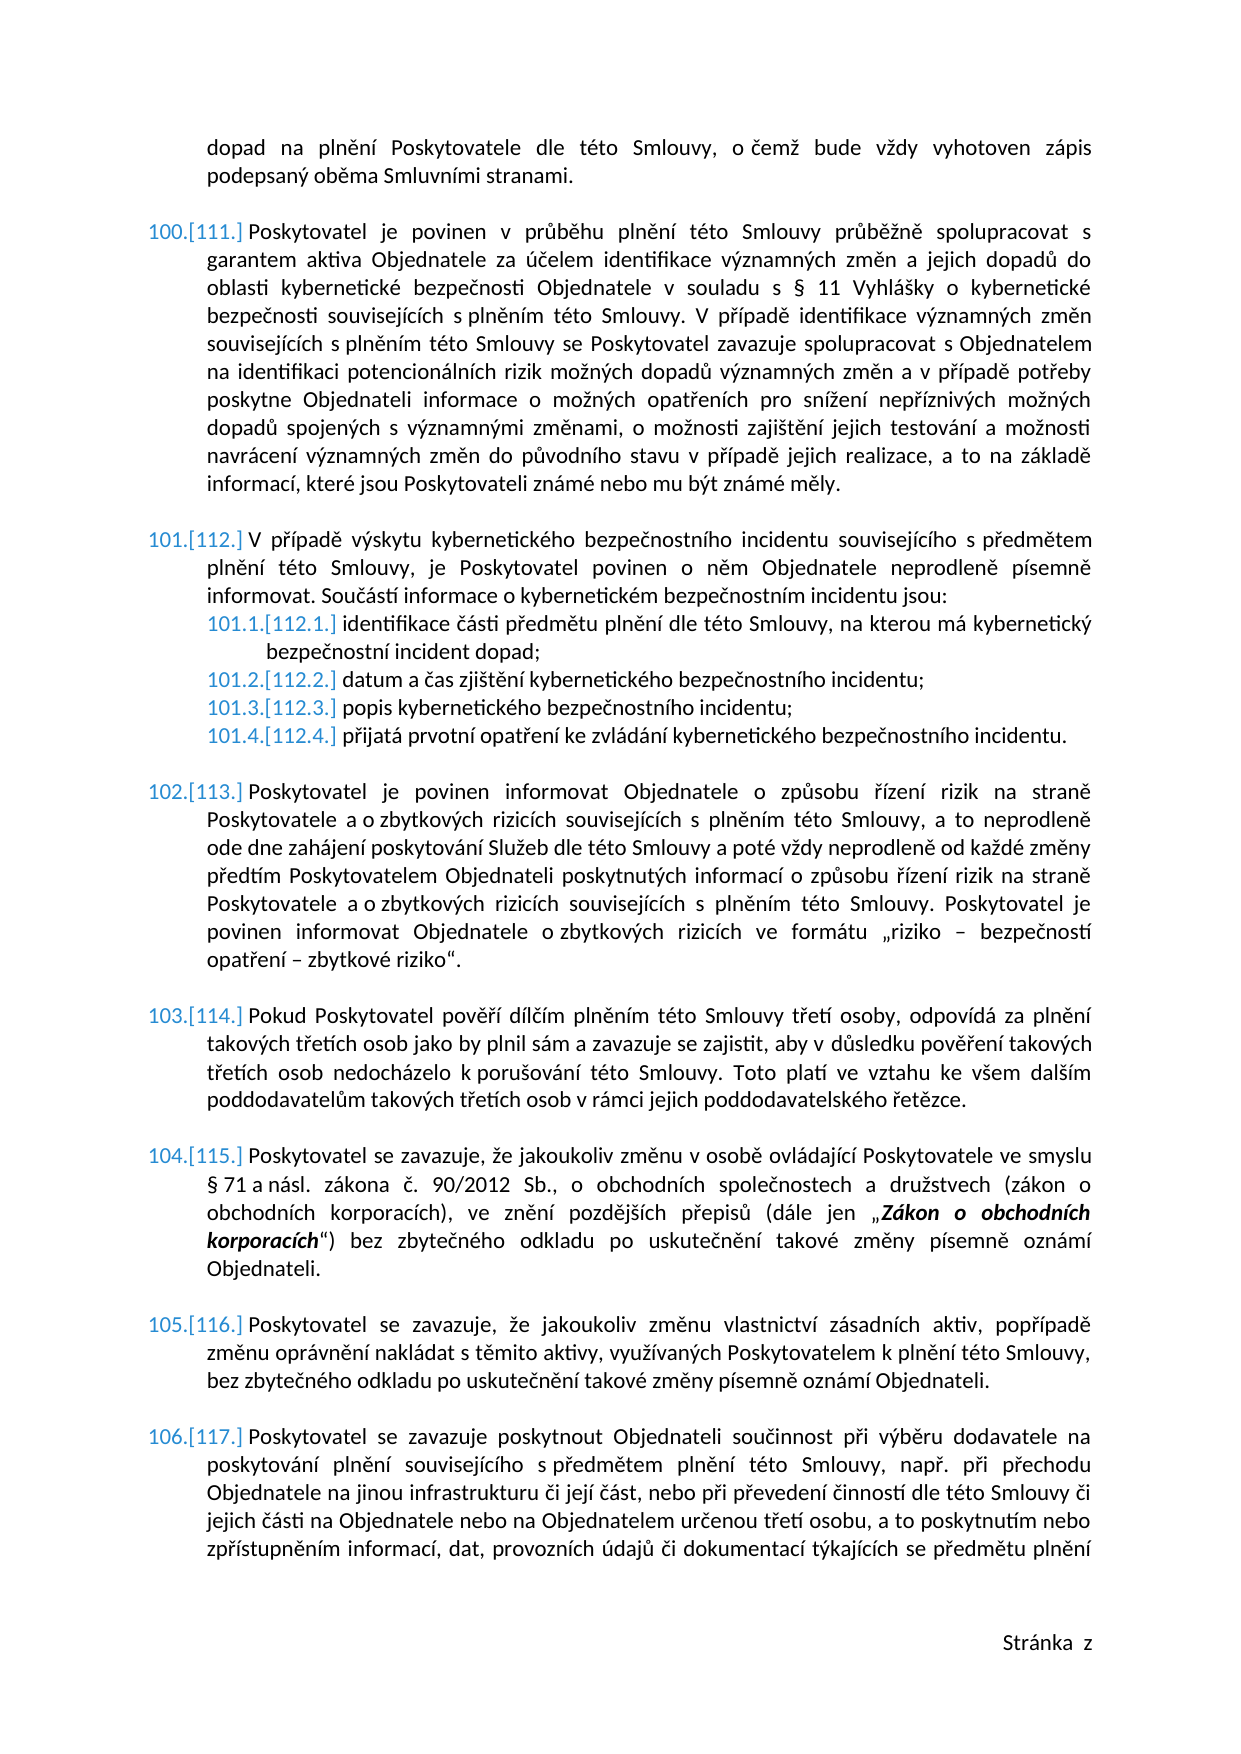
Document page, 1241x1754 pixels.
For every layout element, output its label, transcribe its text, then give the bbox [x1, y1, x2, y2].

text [148, 1422, 1093, 1562]
text Poskytovatel se zavazuje, že jakoukoliv změnu v osobě ovládající Poskytovatele ve smyslu § 71 a násl. zákona č. 90/2012 Sb., o obchodních společnostech a družstvech (zákon o obchodních korporacích), ve znění pozdějších přepisů (dále jen „Zákon o obchodních korporacích“) bez zbytečného odkladu po uskutečnění takové změny písemně oznámí Objednateli. [148, 1142, 1093, 1282]
text V případě výskytu kybernetického bezpečnostního incidentu souvisejícího s předmětem plnění této Smlouvy, je Poskytovatel povinen o něm Objednatele neprodleně písemně informovat. Součástí informace o kybernetickém bezpečnostním incidentu jsou: [148, 525, 1093, 609]
list identifikace části předmětu plnění dle této Smlouvy, na kterou má kybernetický bezpečnostní incident dopad; [207, 609, 1093, 665]
list přijatá prvotní opatření ke zvládání kybernetického bezpečnostního incidentu. [207, 721, 1093, 749]
text Poskytovatel je povinen v průběhu plnění této Smlouvy průběžně spolupracovat s garantem aktiva Objednatele za účelem identifikace významných změn a jejich dopadů do oblasti kybernetické bezpečnosti Objednatele v souladu s § 11 Vyhlášky o kybernetické bezpečnosti souvisejících s plněním této Smlouvy. V případě identifikace významných změn souvisejících s plněním této Smlouvy se Poskytovatel zavazuje spolupracovat s Objednatelem na identifikaci potencionálních rizik možných dopadů významných změn a v případě potřeby poskytne Objednateli informace o možných opatřeních pro snížení nepříznivých možných dopadů spojených s významnými změnami, o možnosti zajištění jejich testování a možnosti navrácení významných změn do původního stavu v případě jejich realizace, a to na základě informací, které jsou Poskytovateli známé nebo mu být známé měly. [148, 217, 1093, 497]
text Poskytovatel je povinen informovat Objednatele o způsobu řízení rizik na straně Poskytovatele a o zbytkových rizicích souvisejících s plněním této Smlouvy, a to neprodleně ode dne zahájení poskytování Služeb dle této Smlouvy a poté vždy neprodleně od každé změny předtím Poskytovatelem Objednateli poskytnutých informací o způsobu řízení rizik na straně Poskytovatele a o zbytkových rizicích souvisejících s plněním této Smlouvy. Poskytovatel je povinen informovat Objednatele o zbytkových rizicích ve formátu „riziko – bezpečností opatření – zbytkové riziko“. [148, 777, 1093, 973]
text Poskytovatel se zavazuje, že jakoukoliv změnu vlastnictví zásadních aktiv, popřípadě změnu oprávnění nakládat s těmito aktivy, využívaných Poskytovatelem k plnění této Smlouvy, bez zbytečného odkladu po uskutečnění takové změny písemně oznámí Objednateli. [148, 1310, 1093, 1394]
text Pokud Poskytovatel pověří dílčím plněním této Smlouvy třetí osoby, odpovídá za plnění takových třetích osob jako by plnil sám a zavazuje se zajistit, aby v důsledku pověření takových třetích osob nedocházelo k porušování této Smlouvy. Toto platí ve vztahu ke všem dalším poddodavatelům takových třetích osob v rámci jejich poddodavatelského řetězce. [148, 1002, 1093, 1114]
list datum a čas zjištění kybernetického bezpečnostního incidentu; [207, 665, 1093, 693]
list popis kybernetického bezpečnostního incidentu; [207, 693, 1093, 721]
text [148, 133, 1093, 189]
